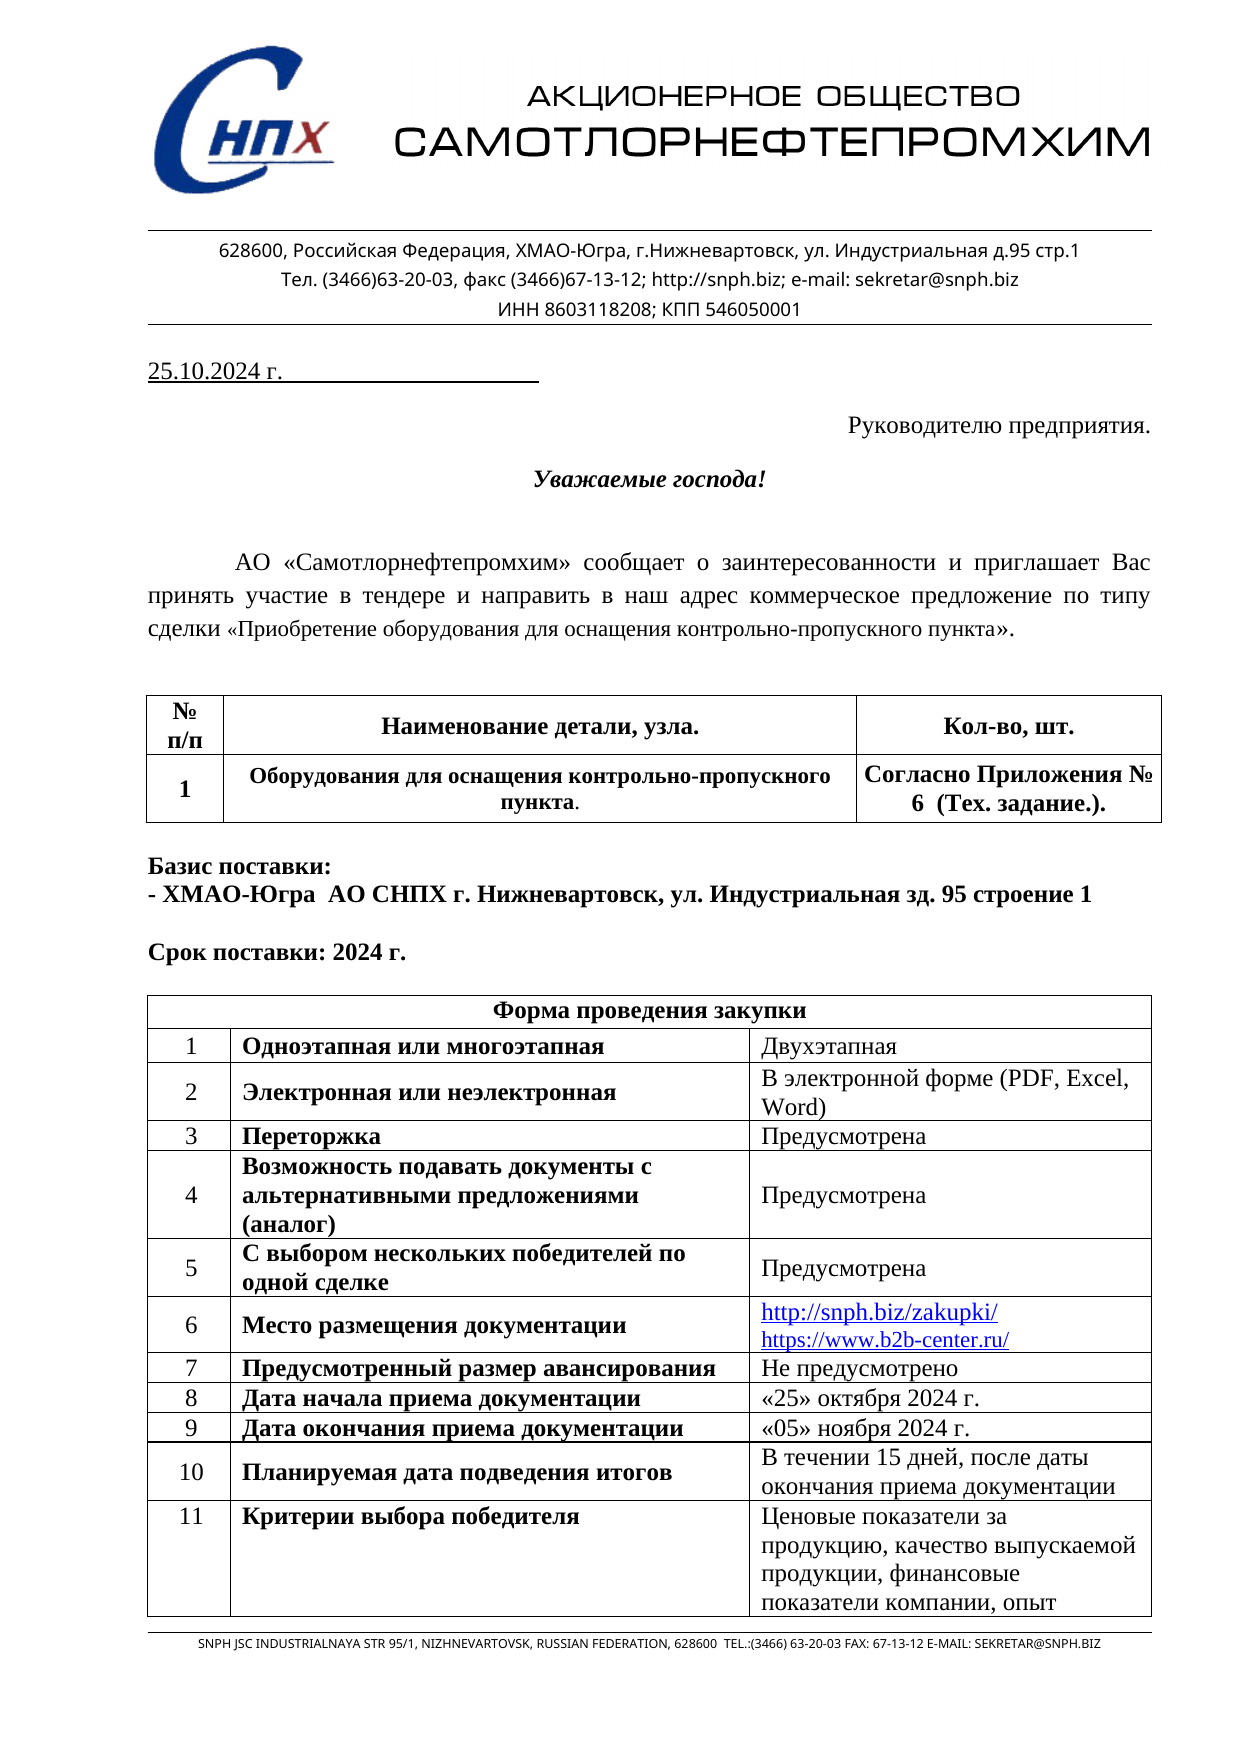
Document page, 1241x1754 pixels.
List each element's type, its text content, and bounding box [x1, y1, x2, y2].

table_cell Двухэтапная [750, 1029, 1151, 1062]
table_cell 2 [148, 1063, 230, 1120]
text 25.10.2024 г. [148, 356, 1152, 385]
table_header Кол-во, шт. [857, 696, 1161, 754]
table_cell Электронная или неэлектронная [231, 1063, 749, 1120]
table_cell Планируемая дата подведения итогов [231, 1443, 749, 1500]
table_cell В электронной форме (PDF, Excel, Word) [750, 1063, 1151, 1120]
text Уважаемые господа! [148, 464, 1152, 493]
table_cell 10 [148, 1443, 230, 1500]
table_cell В течении 15 дней, после даты окончания приема документации [750, 1443, 1151, 1500]
text Срок поставки: 2024 г. [148, 937, 1152, 966]
table_cell Переторжка [231, 1121, 749, 1150]
table_header Форма проведения закупки [148, 996, 1151, 1028]
table_cell С выбором нескольких победителей по одной сделке [231, 1239, 749, 1296]
table_cell 1 [148, 1029, 230, 1062]
table_cell 8 [148, 1383, 230, 1412]
text - ХМАО-Югра АО СНПХ г. Нижневартовск, ул. Индустриальная зд. 95 строение 1 [148, 879, 1152, 908]
picture [387, 54, 1167, 165]
table_cell «25» октября 2024 г. [750, 1383, 1151, 1412]
table_cell Критерии выбора победителя [231, 1501, 749, 1616]
table_cell Согласно Приложения № 6 (Тех. задание.). [857, 755, 1161, 822]
table_cell Не предусмотрено [750, 1353, 1151, 1382]
table_cell Возможность подавать документы с альтернативными предложениями (аналог) [231, 1151, 749, 1237]
table_cell 4 [148, 1151, 230, 1237]
table_cell Одноэтапная или многоэтапная [231, 1029, 749, 1062]
table_cell Место размещения документации [231, 1297, 749, 1352]
table_cell Предусмотрена [750, 1121, 1151, 1150]
table_cell Предусмотрена [750, 1239, 1151, 1296]
table_cell «05» ноября 2024 г. [750, 1413, 1151, 1441]
text АО «Самотлорнефтепромхим» сообщает о заинтересованности и приглашает Вас принять участие в тендере и направить в наш адрес коммерческое предложение по типу сделки «Приобретение оборудования для оснащения контрольно-пропускного пункта». [148, 547, 1152, 642]
table_cell 5 [148, 1239, 230, 1296]
table_cell 11 [148, 1501, 230, 1616]
table_cell 3 [148, 1121, 230, 1150]
table_cell Оборудования для оснащения контрольно-пропускного пункта. [224, 755, 856, 822]
table_header Наименование детали, узла. [224, 696, 856, 754]
table_header № п/п [147, 696, 223, 754]
picture [152, 45, 337, 196]
table_cell 7 [148, 1353, 230, 1382]
table_cell Дата окончания приема документации [231, 1413, 749, 1441]
table_cell Предусмотрена [750, 1151, 1151, 1237]
text Базис поставки: [148, 851, 1152, 879]
table_cell Предусмотренный размер авансирования [231, 1353, 749, 1382]
table_cell 6 [148, 1297, 230, 1352]
table_cell http://snph.biz/zakupki/ https://www.b2b-center.ru/ [750, 1297, 1151, 1352]
table_cell 1 [147, 755, 223, 822]
text Руководителю предприятия. [148, 410, 1152, 439]
table_cell Дата начала приема документации [231, 1383, 749, 1412]
table_cell 9 [148, 1413, 230, 1441]
